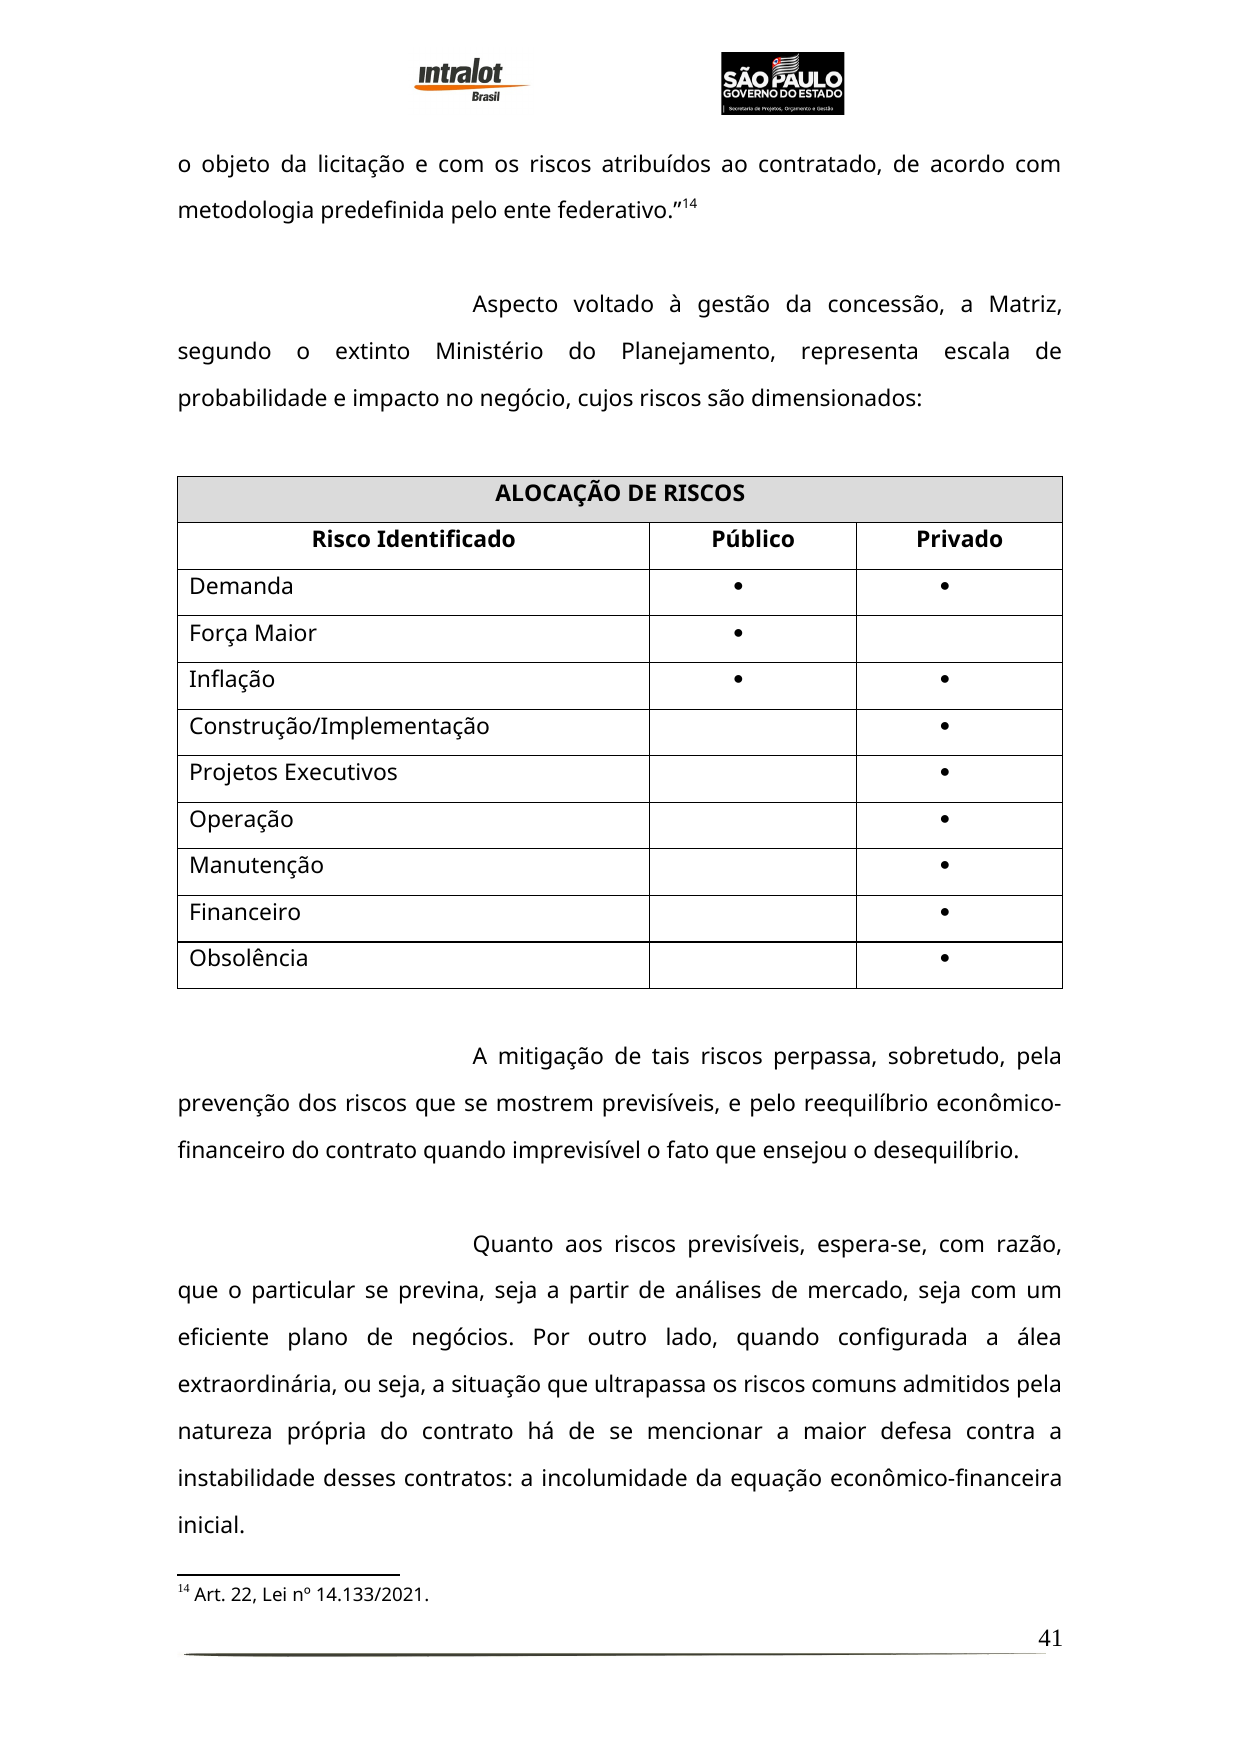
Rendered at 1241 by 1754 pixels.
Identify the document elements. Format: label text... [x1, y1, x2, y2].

table_cell [650, 710, 856, 755]
table_cell [650, 849, 856, 895]
table_cell [650, 616, 856, 662]
table_cell Obsolência [178, 943, 649, 988]
table_cell [650, 756, 856, 802]
table_cell [857, 849, 1062, 895]
table_cell [650, 663, 856, 708]
table_cell Projetos Executivos [178, 756, 649, 802]
list Aspecto voltado à gestão da concessão, a Matriz, segundo o extinto Ministério do Planejamento, representa escala de probabilidade e impacto no negócio, cujos riscos são dimensionados: [177, 288, 1063, 413]
table_cell Inflação [178, 663, 649, 708]
text Quanto aos riscos previsíveis, espera-se, com razão, que o particular se previna, seja a partir de análises de mercado, seja com um eficiente plano de negócios. Por outro lado, quando configurada a álea extraordinária, ou seja, a situação que ultrapassa os riscos comuns admitidos pela natureza própria do contrato há de se mencionar a maior defesa contra a instabilidade desses contratos: a incolumidade da equação econômico-financeira inicial. [177, 1227, 1063, 1540]
table_cell [857, 570, 1062, 615]
table_cell [857, 803, 1062, 848]
text A mitigação de tais riscos perpassa, sobretudo, pela prevenção dos riscos que se mostrem previsíveis, e pelo reequilíbrio econômico-financeiro do contrato quando imprevisível o fato que ensejou o desequilíbrio. [177, 1040, 1063, 1165]
table_cell Força Maior [178, 616, 649, 662]
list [177, 148, 1063, 226]
table_cell [857, 896, 1062, 941]
table_cell Público [650, 523, 856, 569]
table_cell Risco Identificado [178, 523, 649, 569]
table_cell [857, 943, 1062, 988]
table_cell [857, 663, 1062, 708]
table_cell [650, 803, 856, 848]
table_cell Demanda [178, 570, 649, 615]
table_cell Privado [857, 523, 1062, 569]
table_cell Operação [178, 803, 649, 848]
picture [721, 52, 845, 115]
table_cell [650, 570, 856, 615]
table_cell Financeiro [178, 896, 649, 941]
table_cell [857, 756, 1062, 802]
table_cell Manutenção [178, 849, 649, 895]
table_header ALOCAÇÃO DE RISCOS [178, 477, 1062, 522]
table_cell [650, 943, 856, 988]
table_cell [857, 616, 1062, 662]
picture [177, 1651, 1046, 1658]
table_cell [857, 710, 1062, 755]
table_cell Construção/Implementação [178, 710, 649, 755]
picture [408, 47, 534, 115]
table_cell [650, 896, 856, 941]
